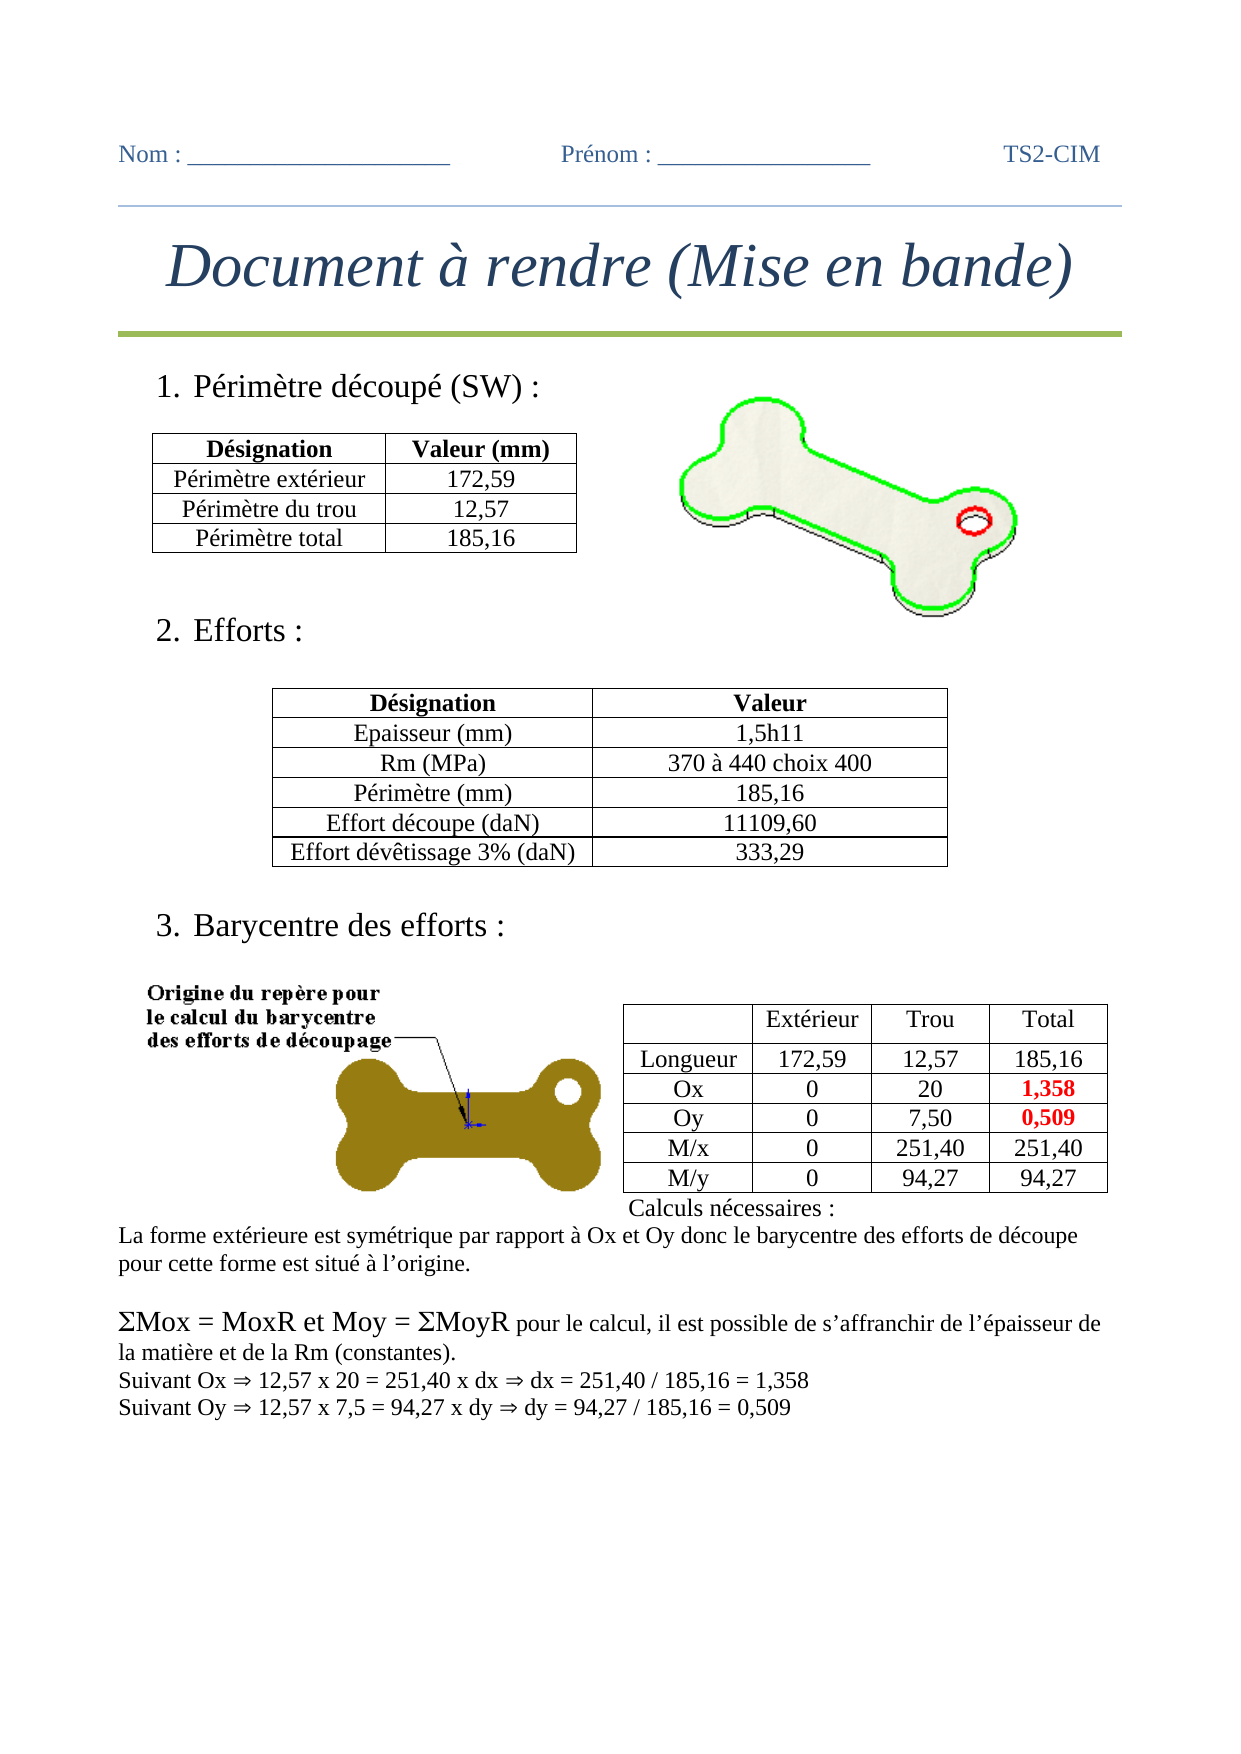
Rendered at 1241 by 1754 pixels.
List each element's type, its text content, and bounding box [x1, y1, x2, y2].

title Document à rendre (Mise en bande) [118, 207, 1122, 331]
table_header Valeur (mm) [386, 434, 576, 463]
table_cell 172,59 [386, 464, 576, 493]
table_header Désignation [153, 434, 385, 463]
table_cell 172,59 [753, 1044, 871, 1073]
table_cell 94,27 [990, 1163, 1107, 1192]
table_header Valeur [593, 689, 947, 717]
list Efforts : [156, 611, 1122, 649]
table_cell Effort dévêtissage 3% (daN) [273, 838, 592, 866]
table_header Total [990, 1005, 1107, 1043]
table_cell Effort découpe (daN) [273, 808, 592, 836]
table_cell Ox [624, 1074, 752, 1102]
table_cell 20 [872, 1074, 989, 1102]
text Mox = MoxR et Moy = MoyR pour le calcul, il est possible de s’affranchir de l’épaisseur de la matière et de la Rm (constantes). [118, 1304, 1122, 1366]
table_cell 0 [753, 1163, 871, 1192]
text Calculs nécessaires : [118, 1059, 1122, 1222]
picture [140, 977, 610, 1059]
table_cell Epaisseur (mm) [273, 718, 592, 747]
table_cell M/y [624, 1163, 752, 1192]
table_cell Rm (MPa) [273, 748, 592, 777]
table_cell 1,5h11 [593, 718, 947, 747]
table_header Extérieur [753, 1005, 871, 1043]
table_header Trou [872, 1005, 989, 1043]
table_cell 1,358 [990, 1074, 1107, 1102]
table_cell Périmètre du trou [153, 494, 385, 522]
table_cell 251,40 [872, 1133, 989, 1162]
table_cell Périmètre (mm) [273, 778, 592, 807]
table_cell 0 [753, 1104, 871, 1132]
table_cell 12,57 [386, 494, 576, 522]
list Barycentre des efforts : [156, 906, 1122, 944]
table_cell 251,40 [990, 1133, 1107, 1162]
table_cell Oy [624, 1104, 752, 1132]
table_cell Périmètre total [153, 524, 385, 552]
table_cell Périmètre extérieur [153, 464, 385, 493]
table_cell 333,29 [593, 838, 947, 866]
subtitle Nom : _____________________ Prénom : _________________ TS2-CIM [118, 139, 1122, 168]
table_cell 185,16 [593, 778, 947, 807]
text Suivant Ox 12,57 x 20 = 251,40 x dx dx = 251,40 / 185,16 = 1,358 [118, 1366, 1122, 1393]
table_header Désignation [273, 689, 592, 717]
table_cell 11109,60 [593, 808, 947, 836]
table_cell 94,27 [872, 1163, 989, 1192]
table_cell M/x [624, 1133, 752, 1162]
table_cell Longueur [624, 1044, 752, 1073]
table_cell 7,50 [872, 1104, 989, 1132]
table_cell 370 à 440 choix 400 [593, 748, 947, 777]
table_cell 12,57 [872, 1044, 989, 1073]
table_cell 0 [753, 1133, 871, 1162]
table_cell 0 [753, 1074, 871, 1102]
table_header [624, 1005, 752, 1043]
text La forme extérieure est symétrique par rapport à Ox et Oy donc le barycentre des efforts de découpe pour cette forme est situé à l’origine. [118, 1222, 1122, 1277]
picture [675, 394, 1024, 625]
table_cell 185,16 [990, 1044, 1107, 1073]
table_cell 0,509 [990, 1104, 1107, 1132]
list Périmètre découpé (SW) : [156, 366, 1122, 404]
table_cell 185,16 [386, 524, 576, 552]
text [118, 1393, 1122, 1421]
